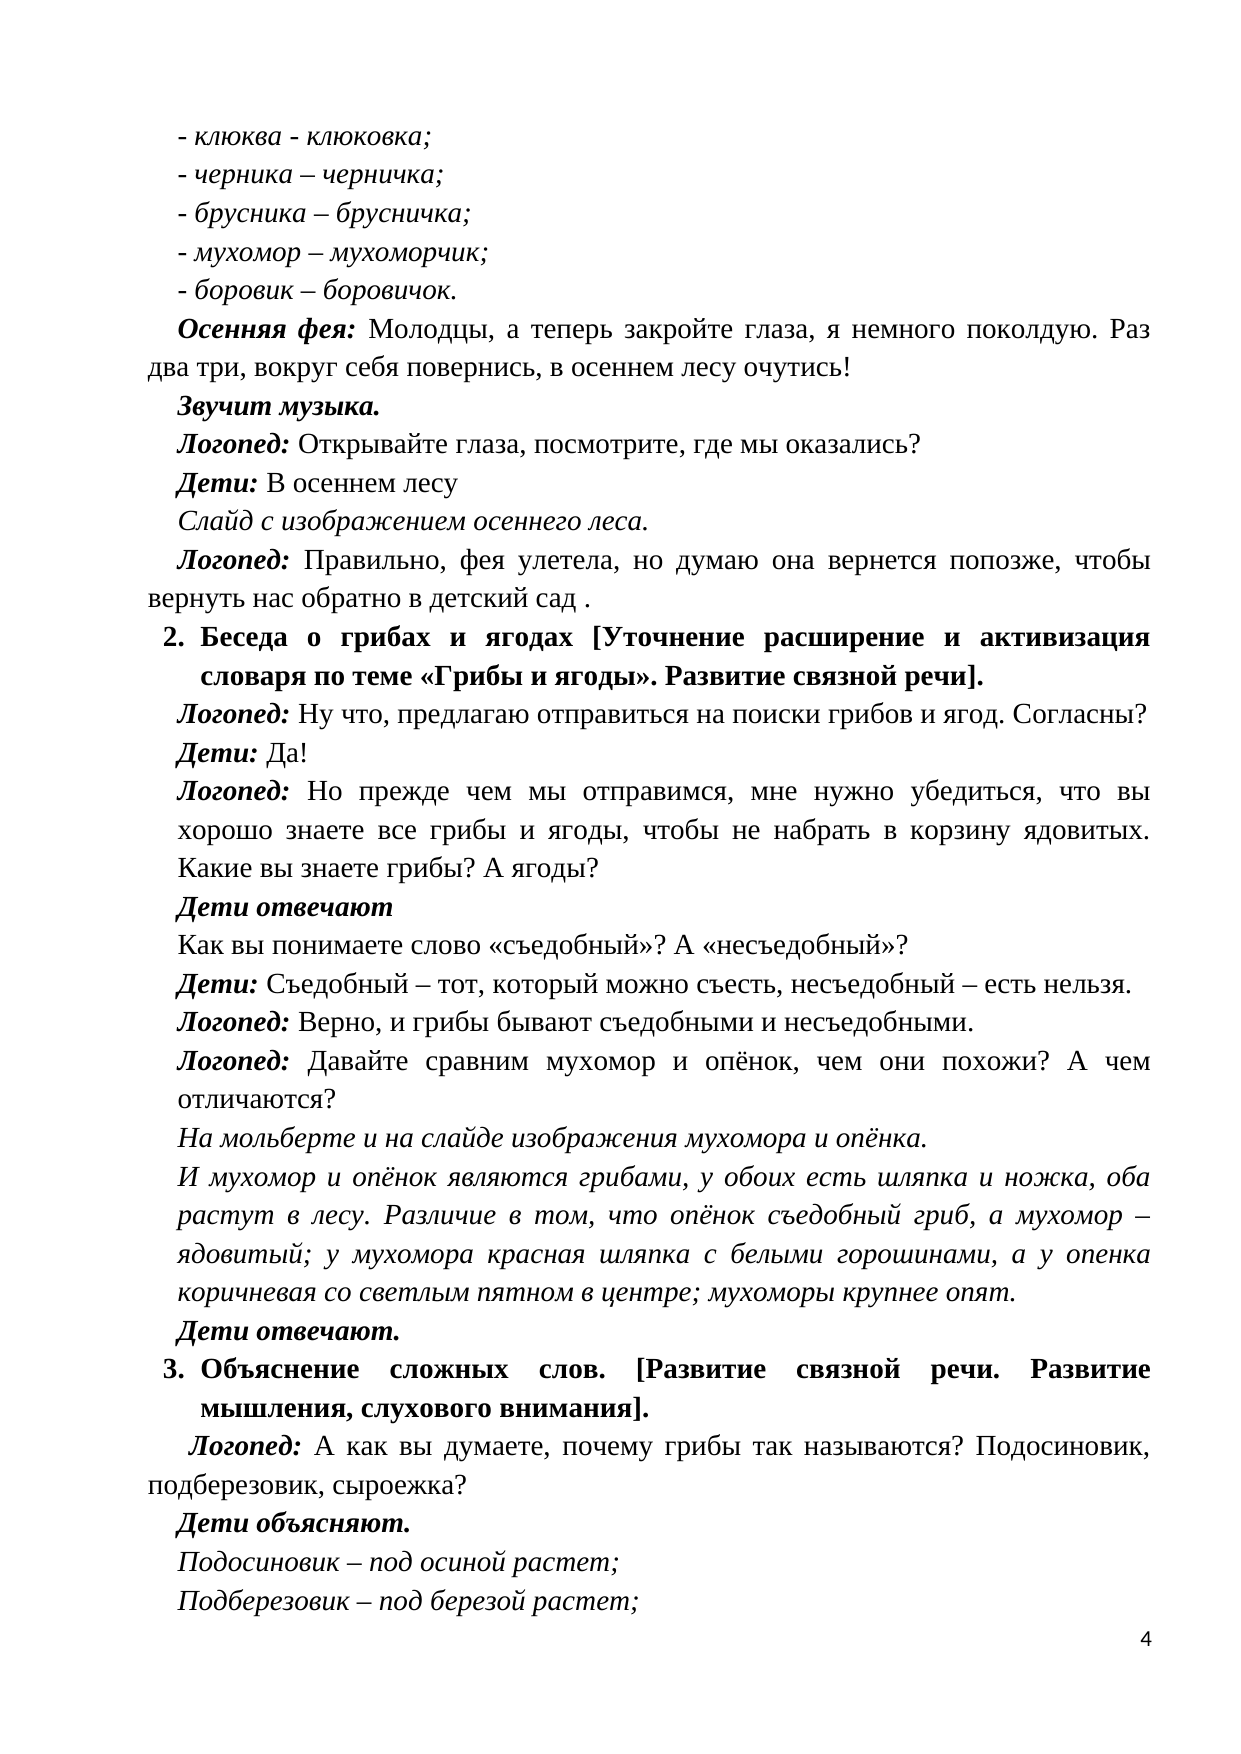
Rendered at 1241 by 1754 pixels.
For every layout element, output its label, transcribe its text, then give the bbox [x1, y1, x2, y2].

list Беседа о грибах и ягодах [Уточнение расширение и активизация словаря по теме «Грибы и ягоды». Развитие связной речи]. [163, 619, 1152, 691]
list Объяснение сложных слов. [Развитие связной речи. Развитие мышления, слухового внимания]. [163, 1351, 1152, 1423]
list Дети отвечают [177, 889, 1152, 922]
list Логопед: Ну что, предлагаю отправиться на поиски грибов и ягод. Согласны? [148, 696, 1152, 730]
list Дети объясняют. [148, 1506, 1152, 1539]
list - клюква - клюковка; [148, 118, 1152, 152]
list - боровик – боровичок. [148, 272, 1152, 306]
list - черника – черничка; [148, 157, 1152, 190]
list Логопед: Правильно, фея улетела, но думаю она вернется попозже, чтобы вернуть нас обратно в детский сад . [148, 542, 1152, 614]
list Подберезовик – под березой растет; [148, 1583, 1152, 1616]
list Логопед: Но прежде чем мы отправимся, мне нужно убедиться, что вы хорошо знаете все грибы и ягоды, чтобы не набрать в корзину ядовитых. Какие вы знаете грибы? А ягоды? [177, 773, 1152, 884]
list - мухомор – мухоморчик; [148, 234, 1152, 267]
list - брусника – брусничка; [148, 195, 1152, 229]
list Дети отвечают. [177, 1313, 1152, 1346]
list Слайд с изображением осеннего леса. [148, 503, 1152, 537]
list И мухомор и опёнок являются грибами, у обоих есть шляпка и ножка, оба растут в лесу. Различие в том, что опёнок съедобный гриб, а мухомор – ядовитый; у мухомора красная шляпка с белыми горошинами, а у опенка коричневая со светлым пятном в центре; мухоморы крупнее опят. [177, 1159, 1152, 1308]
list Логопед: Открывайте глаза, посмотрите, где мы оказались? [148, 426, 1152, 460]
list Дети: Да! [148, 735, 1152, 768]
list Как вы понимаете слово «съедобный»? А «несъедобный»? [177, 927, 1152, 961]
list Подосиновик – под осиной растет; [148, 1544, 1152, 1578]
list Осенняя фея: Молодцы, а теперь закройте глаза, я немного поколдую. Раз два три, вокруг себя повернись, в осеннем лесу очутись! [148, 311, 1152, 383]
list Дети: В осеннем лесу [148, 465, 1152, 498]
list Звучит музыка. [148, 388, 1152, 421]
list Дети: Съедобный – тот, который можно съесть, несъедобный – есть нельзя. [177, 966, 1152, 999]
list Логопед: А как вы думаете, почему грибы так называются? Подосиновик, подберезовик, сыроежка? [148, 1428, 1152, 1501]
list На мольберте и на слайде изображения мухомора и опёнка. [177, 1120, 1152, 1154]
list Логопед: Верно, и грибы бывают съедобными и несъедобными. [177, 1004, 1152, 1038]
list Логопед: Давайте сравним мухомор и опёнок, чем они похожи? А чем отличаются? [177, 1043, 1152, 1115]
